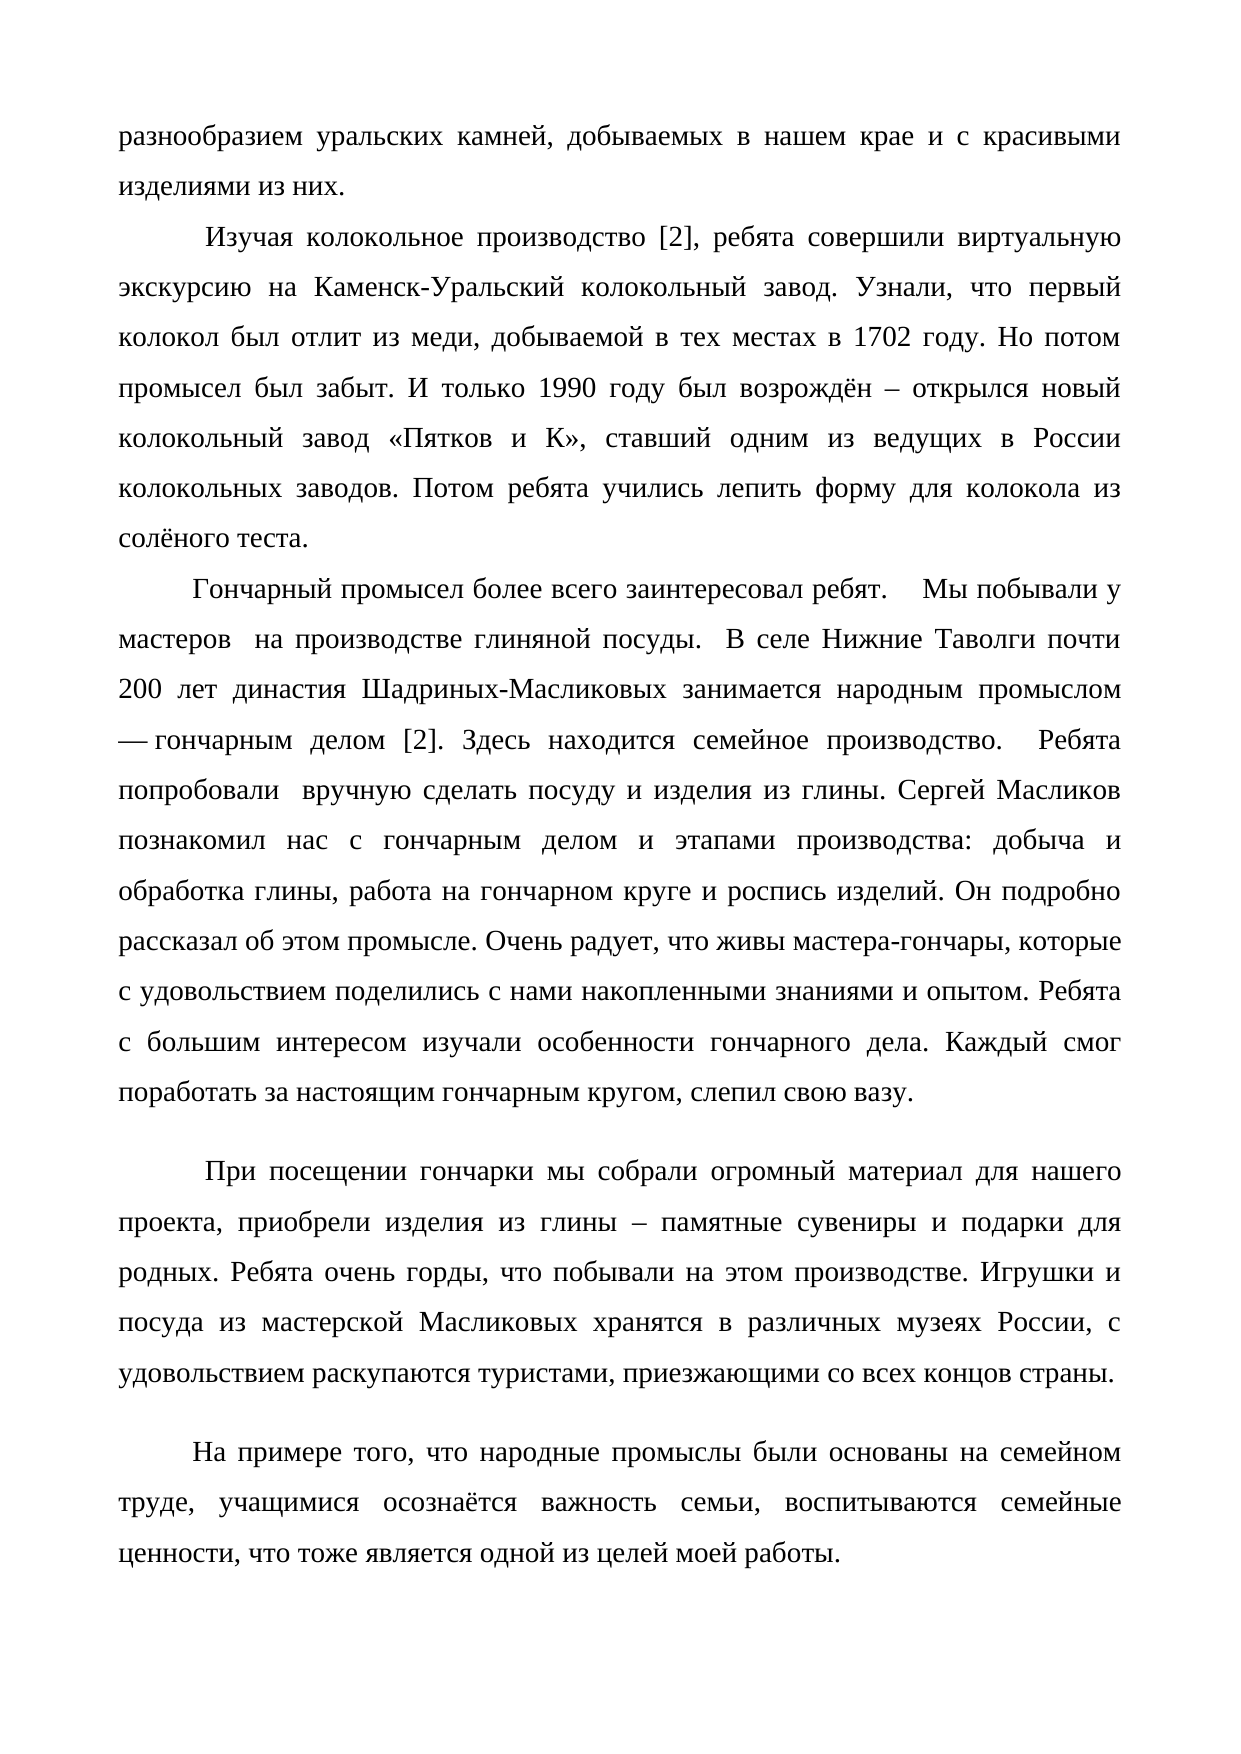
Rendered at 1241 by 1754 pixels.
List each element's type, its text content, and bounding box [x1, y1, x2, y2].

text Гончарный промысел более всего заинтересовал ребят. Мы побывали у мастеров на производстве глиняной посуды. В селе Нижние Таволги почти 200 лет династия Шадриных-Масликовых занимается народным промыслом — гончарным делом [2]. Здесь находится семейное производство. Ребята попробовали вручную сделать посуду и изделия из глины. Сергей Масликов познакомил нас с гончарным делом и этапами производства: добыча и обработка глины, работа на гончарном круге и роспись изделий. Он подробно рассказал об этом промысле. Очень радует, что живы мастера-гончары, которые с удовольствием поделились с нами накопленными знаниями и опытом. Ребята с большим интересом изучали особенности гончарного дела. Каждый смог поработать за настоящим гончарным кругом, слепил свою вазу. [118, 571, 1122, 1108]
text При посещении гончарки мы собрали огромный материал для нашего проекта, приобрели изделия из глины – памятные сувениры и подарки для родных. Ребята очень горды, что побывали на этом производстве. Игрушки и посуда из мастерской Масликовых хранятся в различных музеях России, с удовольствием раскупаются туристами, приезжающими со всех концов страны. [118, 1153, 1122, 1388]
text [118, 118, 1122, 202]
text Изучая колокольное производство [2], ребята совершили виртуальную экскурсию на Каменск-Уральский колокольный завод. Узнали, что первый колокол был отлит из меди, добываемой в тех местах в 1702 году. Но потом промысел был забыт. И только 1990 году был возрождён – открылся новый колокольный завод «Пятков и К», ставший одним из ведущих в России колокольных заводов. Потом ребята учились лепить форму для колокола из солёного теста. [118, 219, 1122, 554]
text На примере того, что народные промыслы были основаны на семейном труде, учащимися осознаётся важность семьи, воспитываются семейные ценности, что тоже является одной из целей моей работы. [118, 1434, 1122, 1568]
